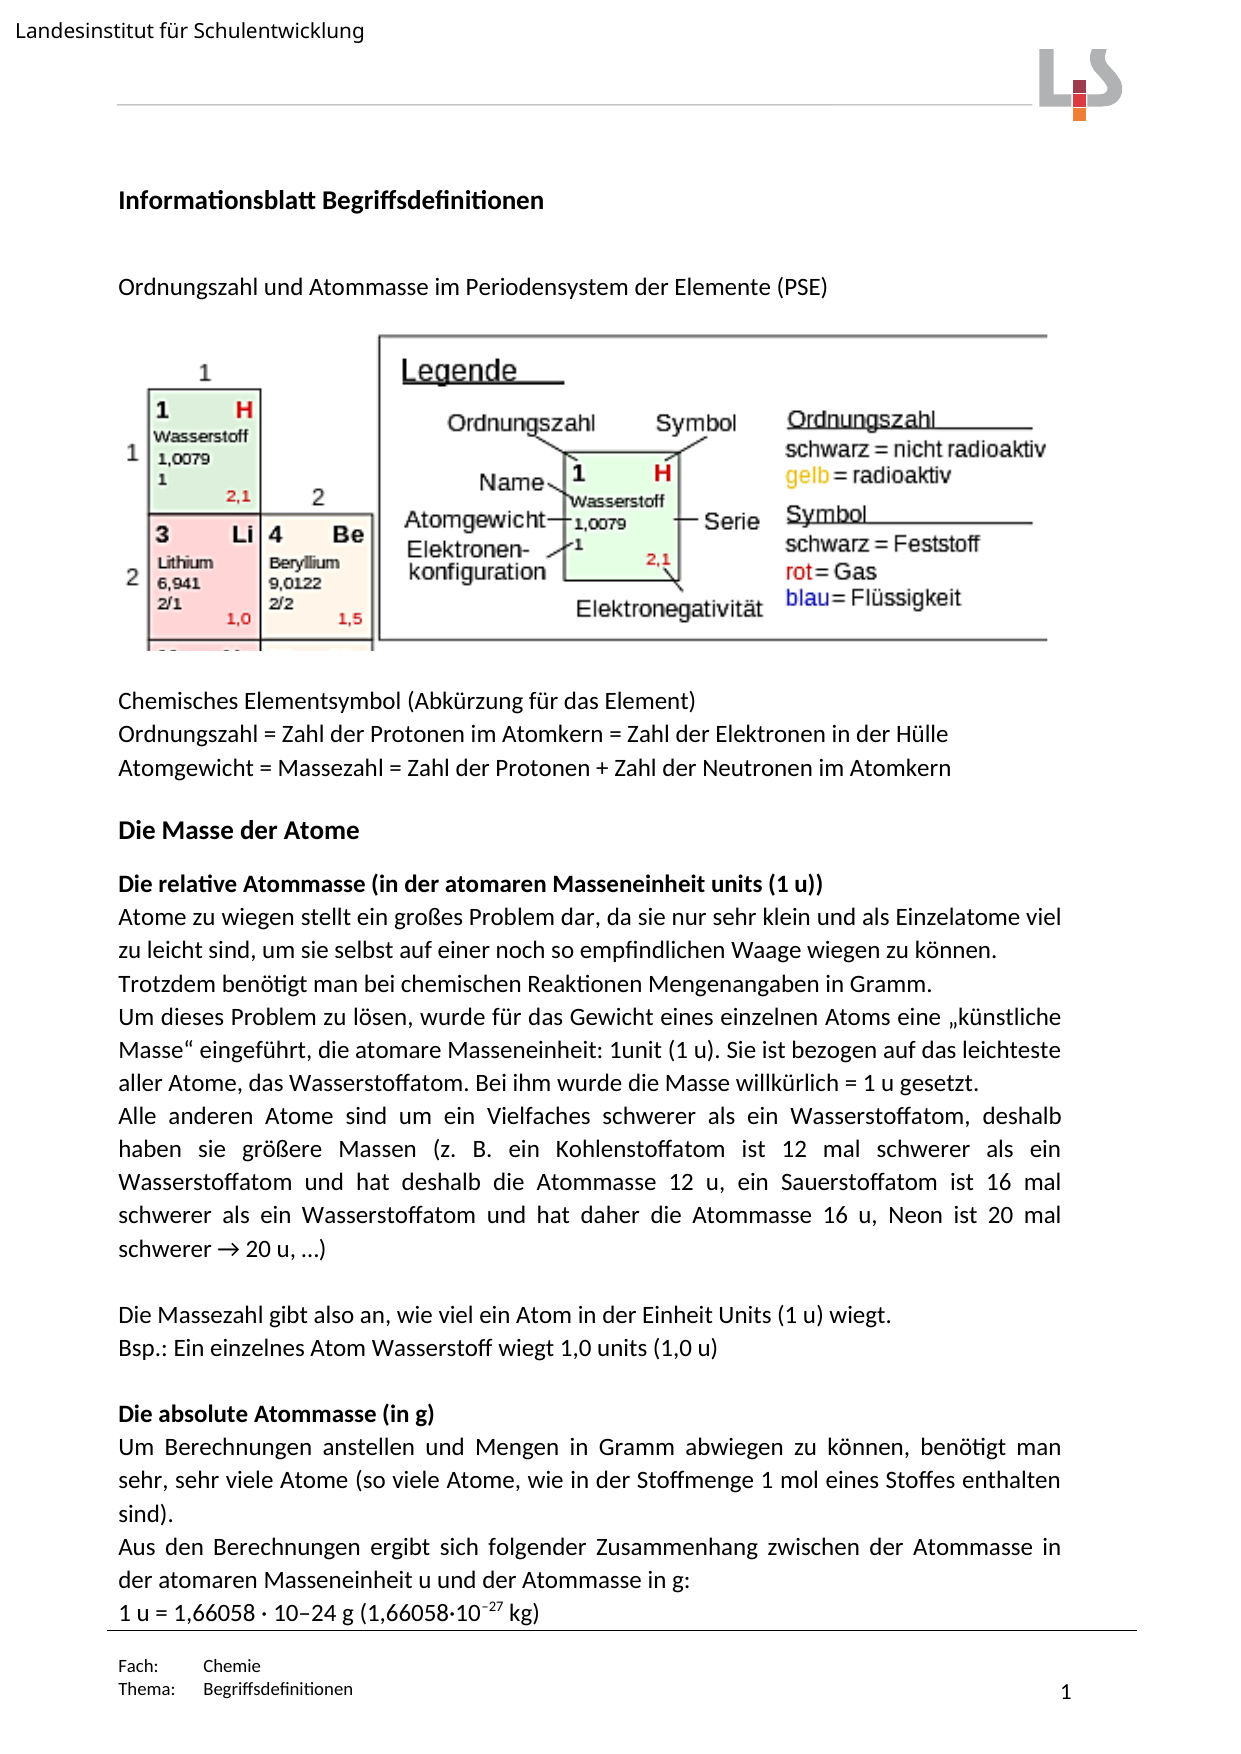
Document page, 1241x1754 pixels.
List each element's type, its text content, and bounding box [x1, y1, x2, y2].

text Aus den Berechnungen ergibt sich folgender Zusammenhang zwischen der Atommasse in der atomaren Masseneinheit u und der Atommasse in g: [118, 1529, 1063, 1595]
text Um dieses Problem zu lösen, wurde für das Gewicht eines einzelnen Atoms eine „künstliche Masse“ eingeführt, die atomare Masseneinheit: 1unit (1 u). Sie ist bezogen auf das leichteste aller Atome, das Wasserstoffatom. Bei ihm wurde die Masse willkürlich = 1 u gesetzt. [118, 999, 1063, 1098]
text Atomgewicht = Massezahl = Zahl der Protonen + Zahl der Neutronen im Atomkern [118, 749, 1063, 783]
text Trotzdem benötigt man bei chemischen Reaktionen Mengenangaben in Gramm. [118, 966, 1063, 999]
text Chemisches Elementsymbol (Abkürzung für das Element) [118, 683, 1063, 716]
text Ordnungszahl und Atommasse im Periodensystem der Elemente (PSE) [118, 269, 1063, 302]
text Bsp.: Ein einzelnes Atom Wasserstoff wiegt 1,0 units (1,0 u) [118, 1330, 1063, 1363]
text Die Masse der Atome [118, 808, 1063, 848]
text Die Massezahl gibt also an, wie viel ein Atom in der Einheit Units (1 u) wiegt. [118, 1297, 1063, 1330]
text Die relative Atommasse (in der atomaren Masseneinheit units (1 u)) [118, 866, 1063, 899]
text Atome zu wiegen stellt ein großes Problem dar, da sie nur sehr klein und als Einzelatome viel zu leicht sind, um sie selbst auf einer noch so empfindlichen Waage wiegen zu können. [118, 899, 1063, 966]
text Die absolute Atommasse (in g) [118, 1396, 1063, 1429]
text 1 u = 1,66058 · 10‒24 g (1,66058·10‒27 kg) [118, 1595, 1063, 1628]
text Um Berechnungen anstellen und Mengen in Gramm abwiegen zu können, benötigt man sehr, sehr viele Atome (so viele Atome, wie in der Stoffmenge 1 mol eines Stoffes enthalten sind). [118, 1429, 1063, 1529]
picture [104, 301, 1048, 651]
text Ordnungszahl = Zahl der Protonen im Atomkern = Zahl der Elektronen in der Hülle [118, 716, 1063, 749]
text Informationsblatt Begriffsdefinitionen [118, 177, 1063, 217]
text Alle anderen Atome sind um ein Vielfaches schwerer als ein Wasserstoffatom, deshalb haben sie größere Massen (z. B. ein Kohlenstoffatom ist 12 mal schwerer als ein Wasserstoffatom und hat deshalb die Atommasse 12 u, ein Sauerstoffatom ist 16 mal schwerer als ein Wasserstoffatom und hat daher die Atommasse 16 u, Neon ist 20 mal schwerer → 20 u, …) [118, 1098, 1063, 1264]
